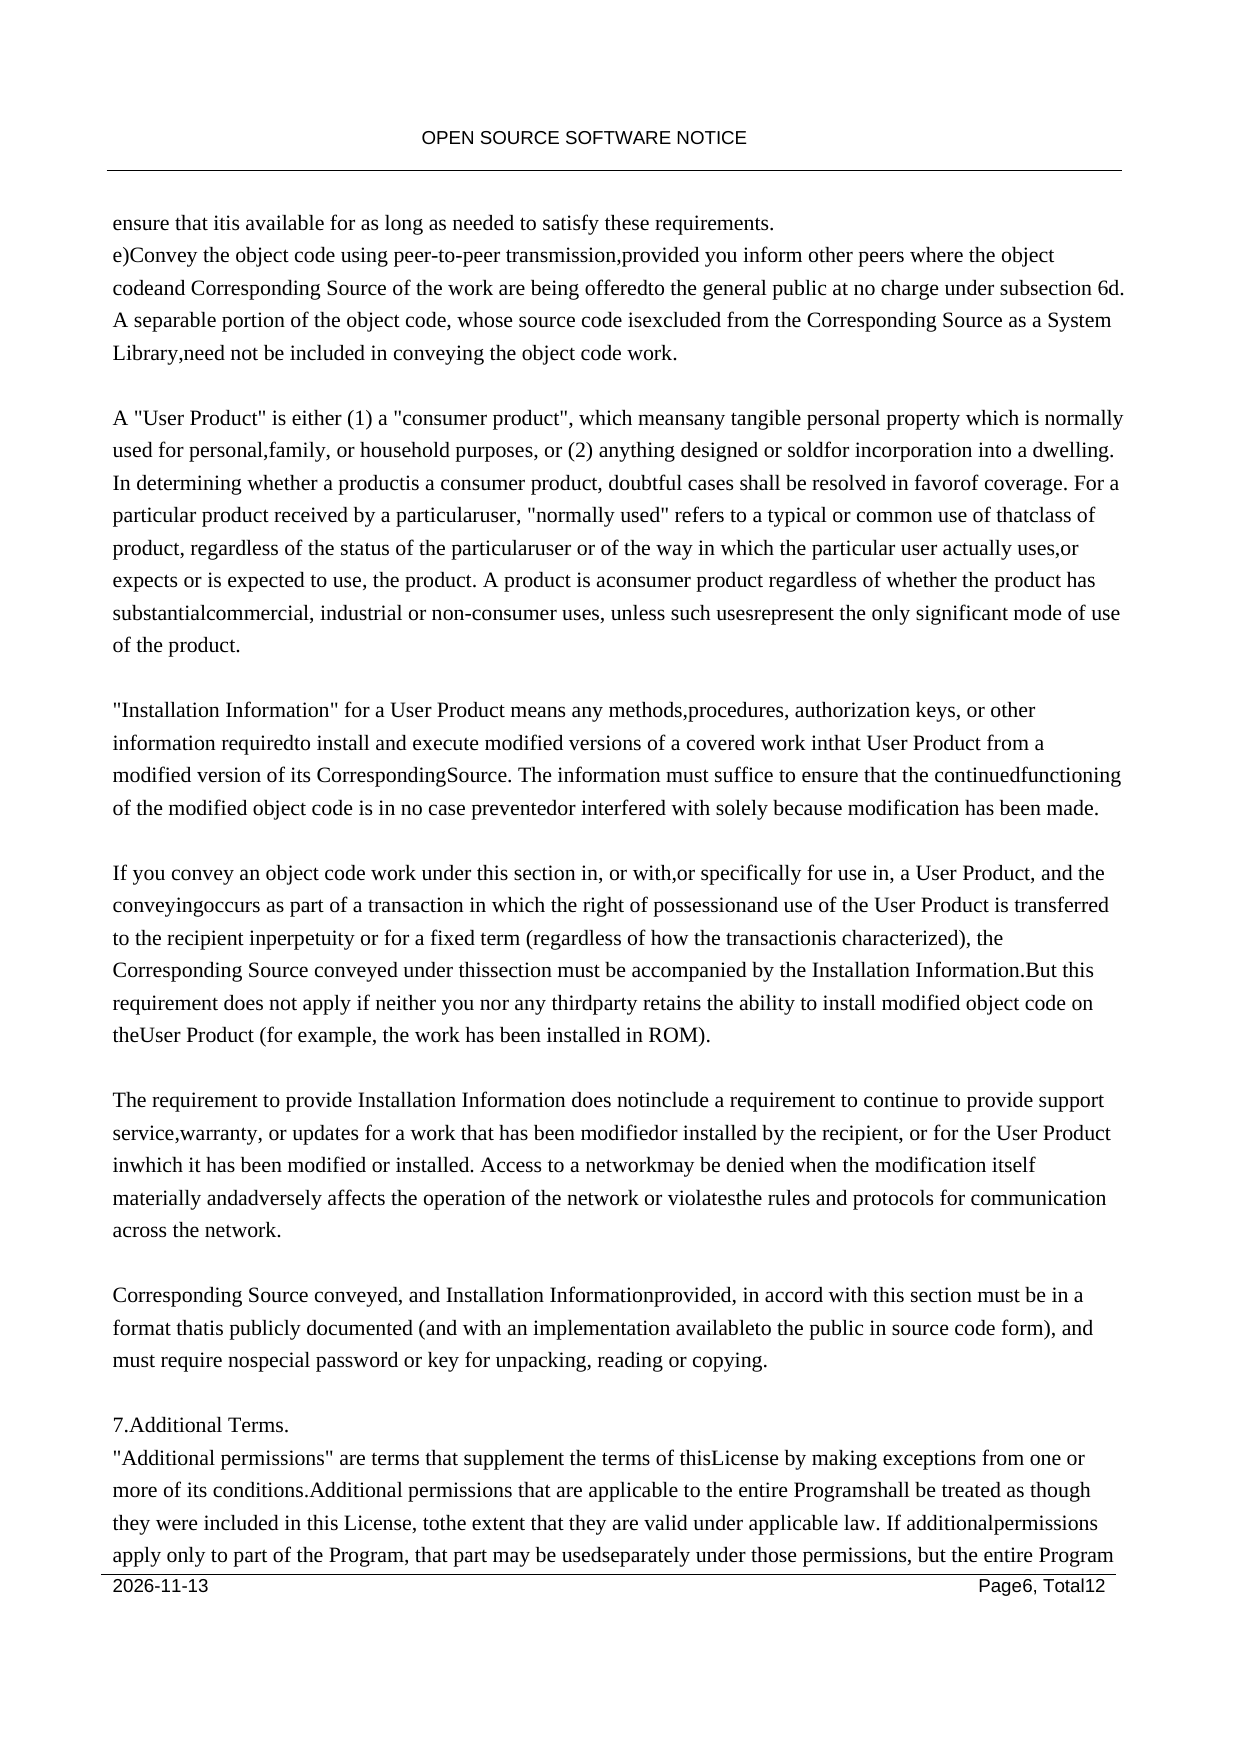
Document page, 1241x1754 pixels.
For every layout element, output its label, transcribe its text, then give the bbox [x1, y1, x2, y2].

text A "User Product" is either (1) a "consumer product", which meansany tangible personal property which is normally used for personal,family, or household purposes, or (2) anything designed or soldfor incorporation into a dwelling. In determining whether a productis a consumer product, doubtful cases shall be resolved in favorof coverage. For a particular product received by a particularuser, "normally used" refers to a typical or common use of thatclass of product, regardless of the status of the particularuser or of the way in which the particular user actually uses,or expects or is expected to use, the product. A product is aconsumer product regardless of whether the product has substantialcommercial, industrial or non-consumer uses, unless such usesrepresent the only significant mode of use of the product. [112, 401, 1128, 661]
text e)Convey the object code using peer-to-peer transmission,provided you inform other peers where the object codeand Corresponding Source of the work are being offeredto the general public at no charge under subsection 6d. [112, 239, 1128, 304]
text If you convey an object code work under this section in, or with,or specifically for use in, a User Product, and the conveyingoccurs as part of a transaction in which the right of possessionand use of the User Product is transferred to the recipient inperpetuity or for a fixed term (regardless of how the transactionis characterized), the Corresponding Source conveyed under thissection must be accompanied by the Installation Information.But this requirement does not apply if neither you nor any thirdparty retains the ability to install modified object code on theUser Product (for example, the work has been installed in ROM). [112, 856, 1128, 1051]
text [112, 1441, 1128, 1571]
text 7.Additional Terms. [112, 1409, 1128, 1441]
text The requirement to provide Installation Information does notinclude a requirement to continue to provide support service,warranty, or updates for a work that has been modifiedor installed by the recipient, or for the User Product inwhich it has been modified or installed. Access to a networkmay be denied when the modification itself materially andadversely affects the operation of the network or violatesthe rules and protocols for communication across the network. [112, 1084, 1128, 1246]
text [112, 206, 1128, 239]
text Corresponding Source conveyed, and Installation Informationprovided, in accord with this section must be in a format thatis publicly documented (and with an implementation availableto the public in source code form), and must require nospecial password or key for unpacking, reading or copying. [112, 1279, 1128, 1376]
text A separable portion of the object code, whose source code isexcluded from the Corresponding Source as a System Library,need not be included in conveying the object code work. [112, 304, 1128, 369]
text "Installation Information" for a User Product means any methods,procedures, authorization keys, or other information requiredto install and execute modified versions of a covered work inthat User Product from a modified version of its CorrespondingSource. The information must suffice to ensure that the continuedfunctioning of the modified object code is in no case preventedor interfered with solely because modification has been made. [112, 694, 1128, 824]
